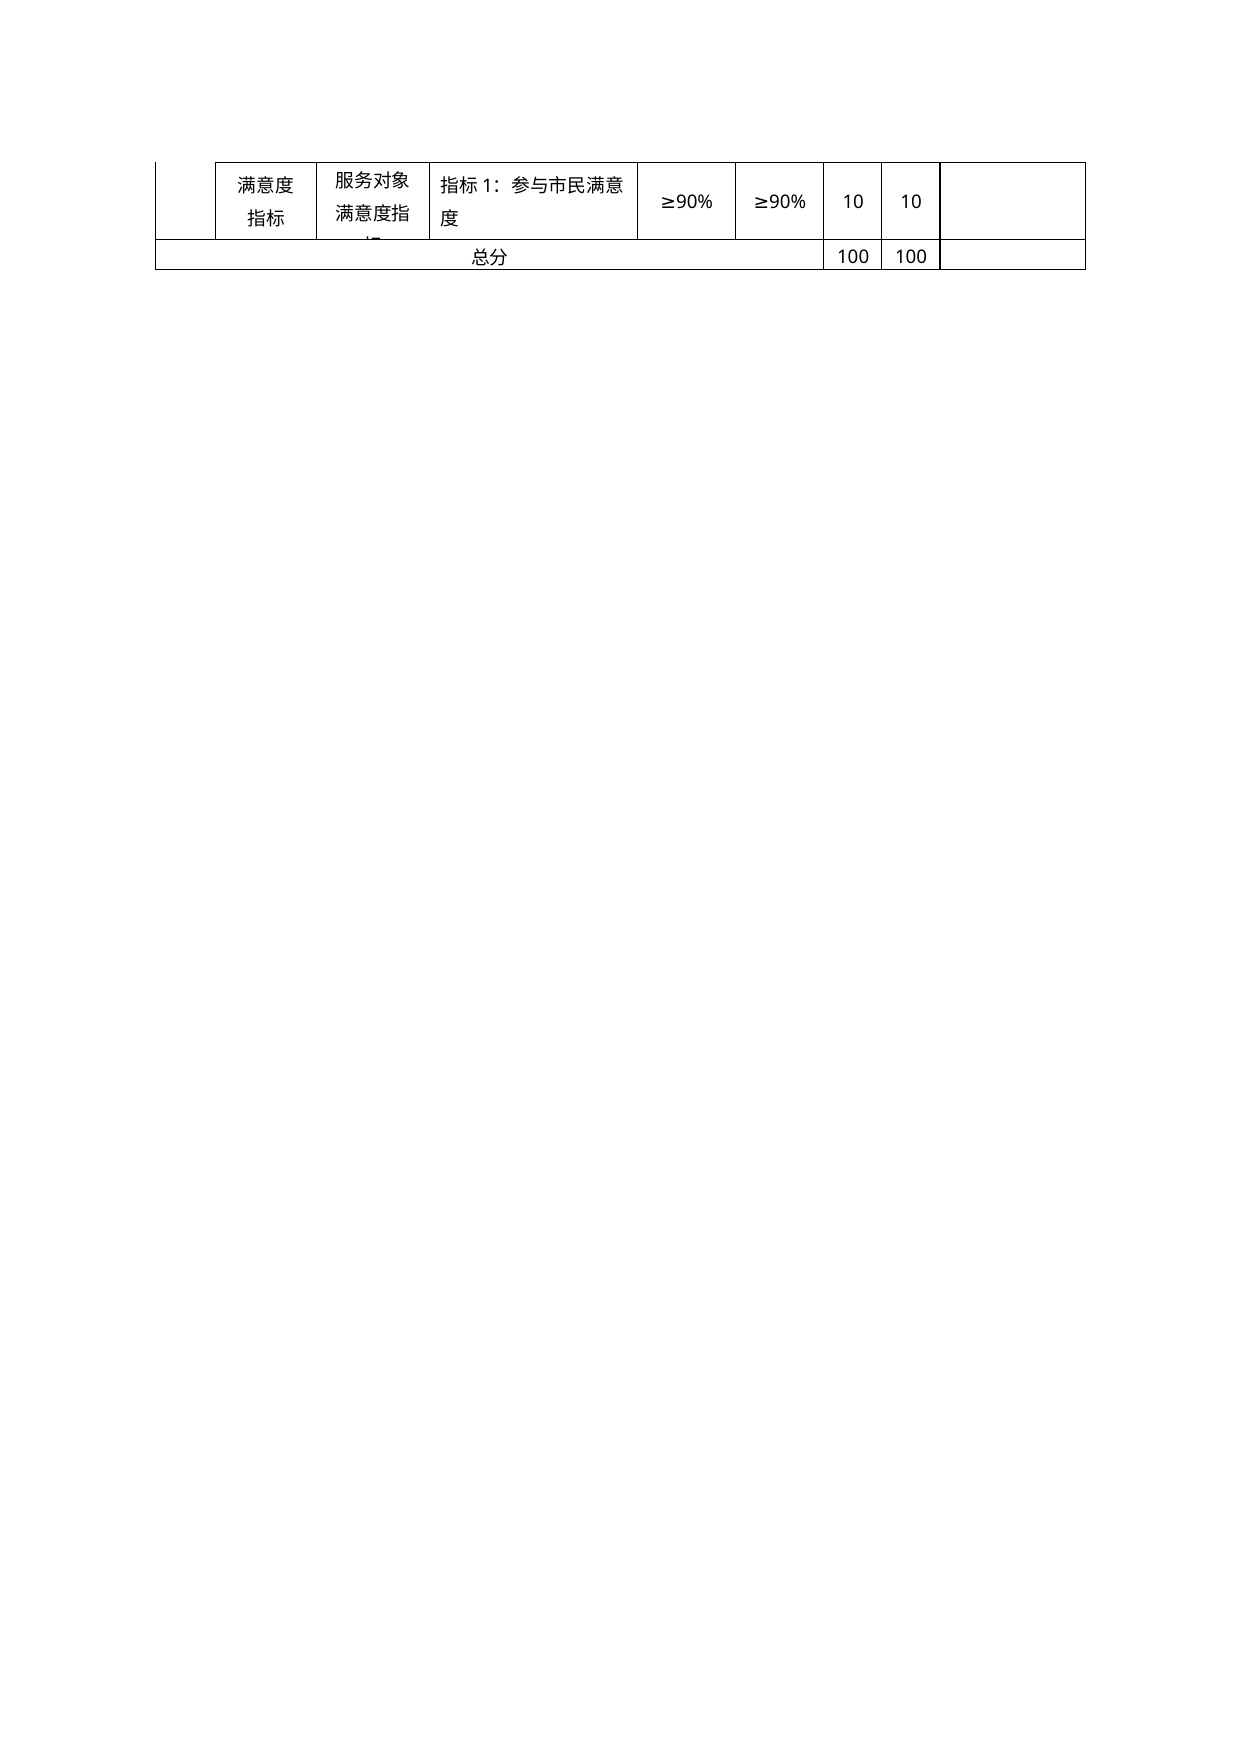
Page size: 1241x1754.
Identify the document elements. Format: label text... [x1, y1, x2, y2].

table_cell 服务对象满意度指标 [317, 163, 429, 239]
table_cell 10 [824, 163, 881, 239]
table_cell [941, 240, 1085, 269]
table_cell 100 [824, 240, 881, 269]
table_cell ≥90% [736, 163, 823, 239]
table_cell ≥90% [638, 163, 735, 239]
table_cell 指标1：参与市民满意度 [430, 163, 637, 239]
table_cell 100 [882, 240, 939, 269]
table_cell 总分 [156, 240, 823, 269]
table_cell 满意度 指标 [216, 163, 316, 239]
table_cell 10 [882, 163, 939, 239]
table_cell [941, 163, 1085, 239]
